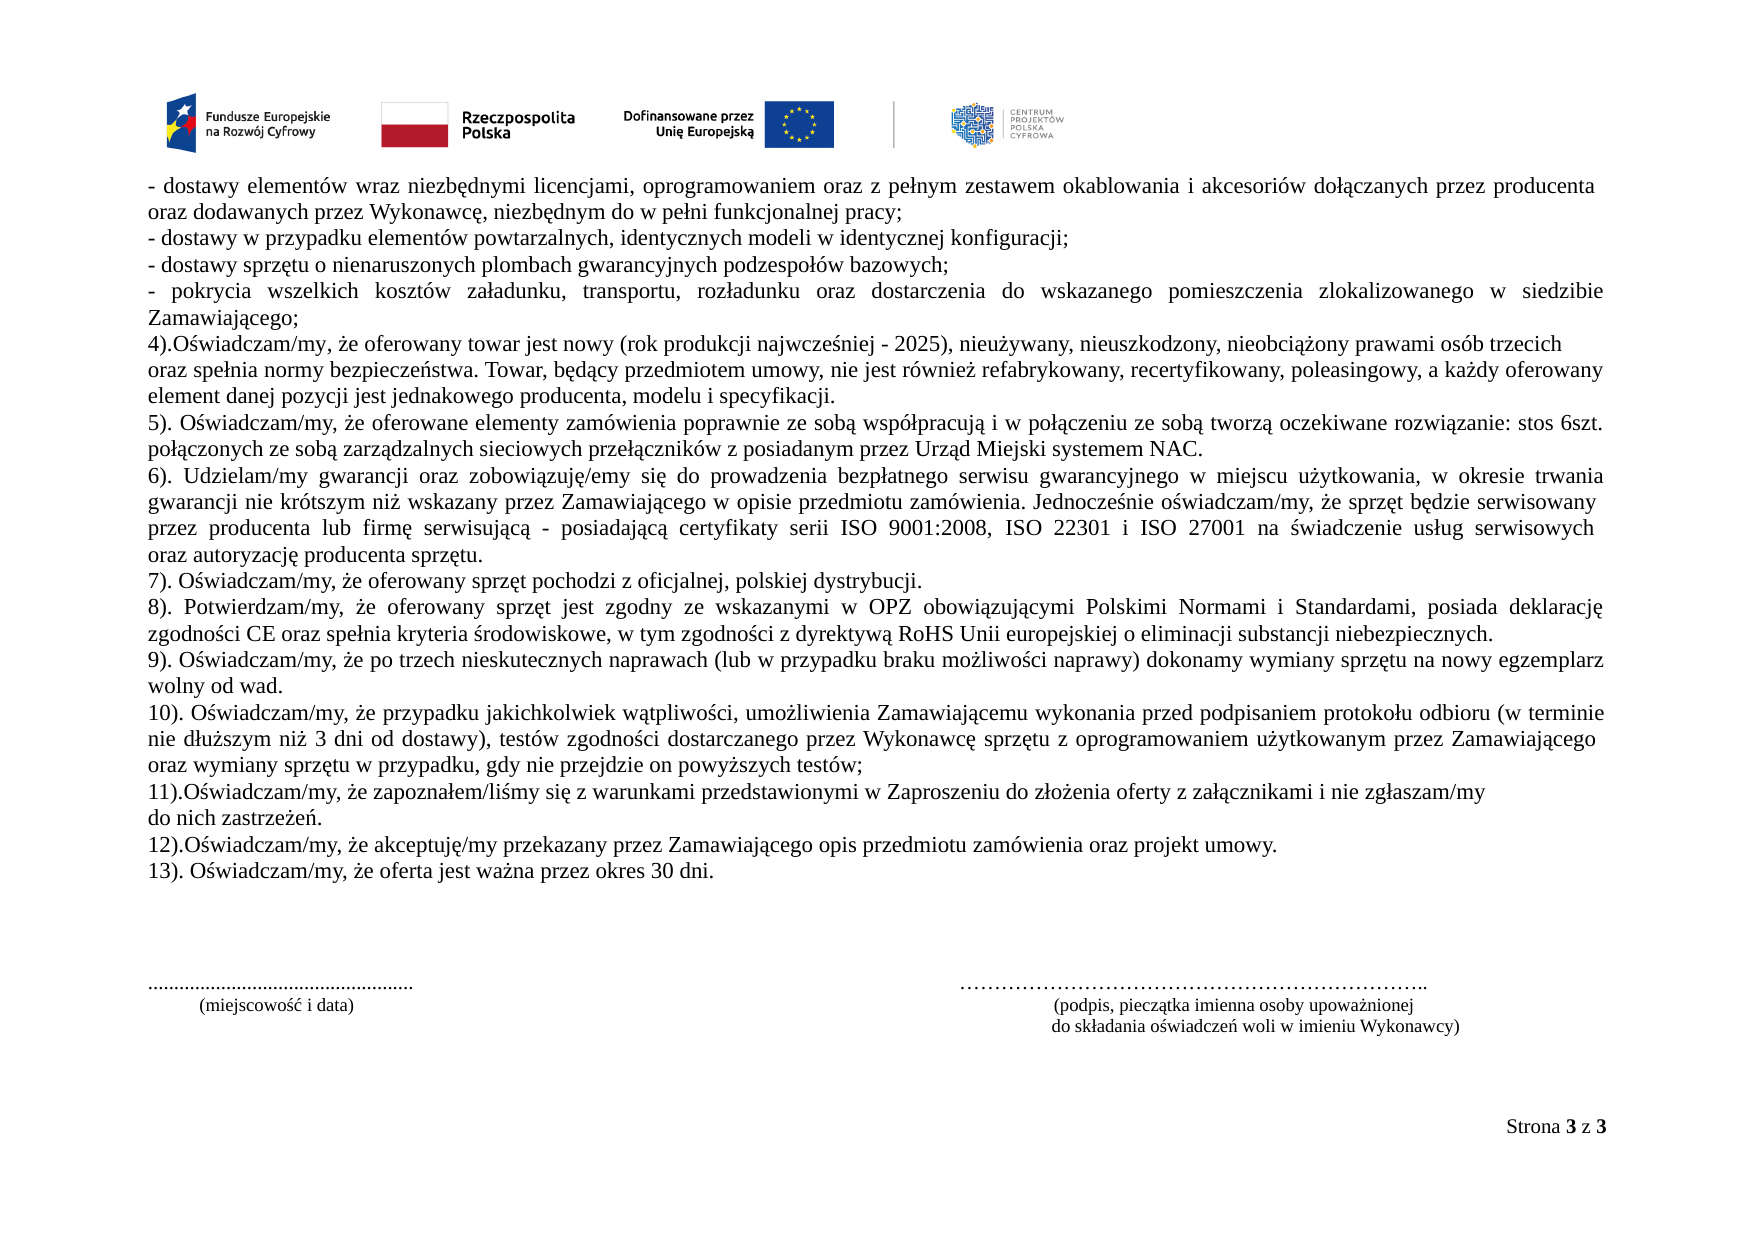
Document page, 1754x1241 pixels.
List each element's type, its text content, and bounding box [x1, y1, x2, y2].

text - dostawy sprzętu o nienaruszonych plombach gwarancyjnych podzespołów bazowych; [148, 251, 1606, 277]
text 6). Udzielam/my gwarancji oraz zobowiązuję/emy się do prowadzenia bezpłatnego serwisu gwarancyjnego w miejscu użytkowania, w okresie trwania gwarancji nie krótszym niż wskazany przez Zamawiającego w opisie przedmiotu zamówienia. Jednocześnie oświadczam/my, że sprzęt będzie serwisowany przez producenta lub firmę serwisującą - posiadającą certyfikaty serii ISO 9001:2008, ISO 22301 i ISO 27001 na świadczenie usług serwisowych oraz autoryzację producenta sprzętu. [148, 462, 1606, 567]
text 12). Oświadczam/my, że akceptuję/my przekazany przez Zamawiającego opis przedmiotu zamówienia oraz projekt umowy. [148, 831, 1606, 857]
text (miejscowość i data) (podpis, pieczątka imienna osoby upoważnionej [148, 994, 1606, 1015]
text 11). Oświadczam/my, że zapoznałem/liśmy się z warunkami przedstawionymi w Zaproszeniu do złożenia oferty z załącznikami i nie zgłaszam/my do nich zastrzeżeń. [148, 778, 1606, 831]
text 4). Oświadczam/my, że oferowany towar jest nowy (rok produkcji najwcześniej - 2025), nieużywany, nieuszkodzony, nieobciążony prawami osób trzecich oraz spełnia normy bezpieczeństwa. Towar, będący przedmiotem umowy, nie jest również refabrykowany, recertyfikowany, poleasingowy, a każdy oferowany element danej pozycji jest jednakowego producenta, modelu i specyfikacji. [148, 330, 1606, 409]
text 8). Potwierdzam/my, że oferowany sprzęt jest zgodny ze wskazanymi w OPZ obowiązującymi Polskimi Normami i Standardami, posiada deklarację zgodności CE oraz spełnia kryteria środowiskowe, w tym zgodności z dyrektywą RoHS Unii europejskiej o eliminacji substancji niebezpiecznych. [148, 593, 1606, 646]
text - dostawy w przypadku elementów powtarzalnych, identycznych modeli w identycznej konfiguracji; [148, 224, 1606, 251]
text 10). Oświadczam/my, że przypadku jakichkolwiek wątpliwości, umożliwienia Zamawiającemu wykonania przed podpisaniem protokołu odbioru (w terminie nie dłuższym niż 3 dni od dostawy), testów zgodności dostarczanego przez Wykonawcę sprzętu z oprogramowaniem użytkowanym przez Zamawiającego oraz wymiany sprzętu w przypadku, gdy nie przejdzie on powyższych testów; [148, 699, 1606, 778]
text - dostawy elementów wraz niezbędnymi licencjami, oprogramowaniem oraz z pełnym zestawem okablowania i akcesoriów dołączanych przez producenta oraz dodawanych przez Wykonawcę, niezbędnym do w pełni funkcjonalnej pracy; [148, 172, 1606, 224]
text - pokrycia wszelkich kosztów załadunku, transportu, rozładunku oraz dostarczenia do wskazanego pomieszczenia zlokalizowanego w siedzibie Zamawiającego; [148, 277, 1606, 330]
picture [147, 73, 1093, 172]
text 7). Oświadczam/my, że oferowany sprzęt pochodzi z oficjalnej, polskiej dystrybucji. [148, 567, 1606, 593]
text 9). Oświadczam/my, że po trzech nieskutecznych naprawach (lub w przypadku braku możliwości naprawy) dokonamy wymiany sprzętu na nowy egzemplarz wolny od wad. [148, 646, 1606, 699]
text 13). Oświadczam/my, że oferta jest ważna przez okres 30 dni. [148, 857, 1606, 883]
text ................................................... ………………………………………………………….. [148, 969, 1606, 994]
text 5). Oświadczam/my, że oferowane elementy zamówienia poprawnie ze sobą współpracują i w połączeniu ze sobą tworzą oczekiwane rozwiązanie: stos 6szt. połączonych ze sobą zarządzalnych sieciowych przełączników z posiadanym przez Urząd Miejski systemem NAC. [148, 409, 1606, 462]
text do składania oświadczeń woli w imieniu Wykonawcy) [148, 1015, 1606, 1037]
